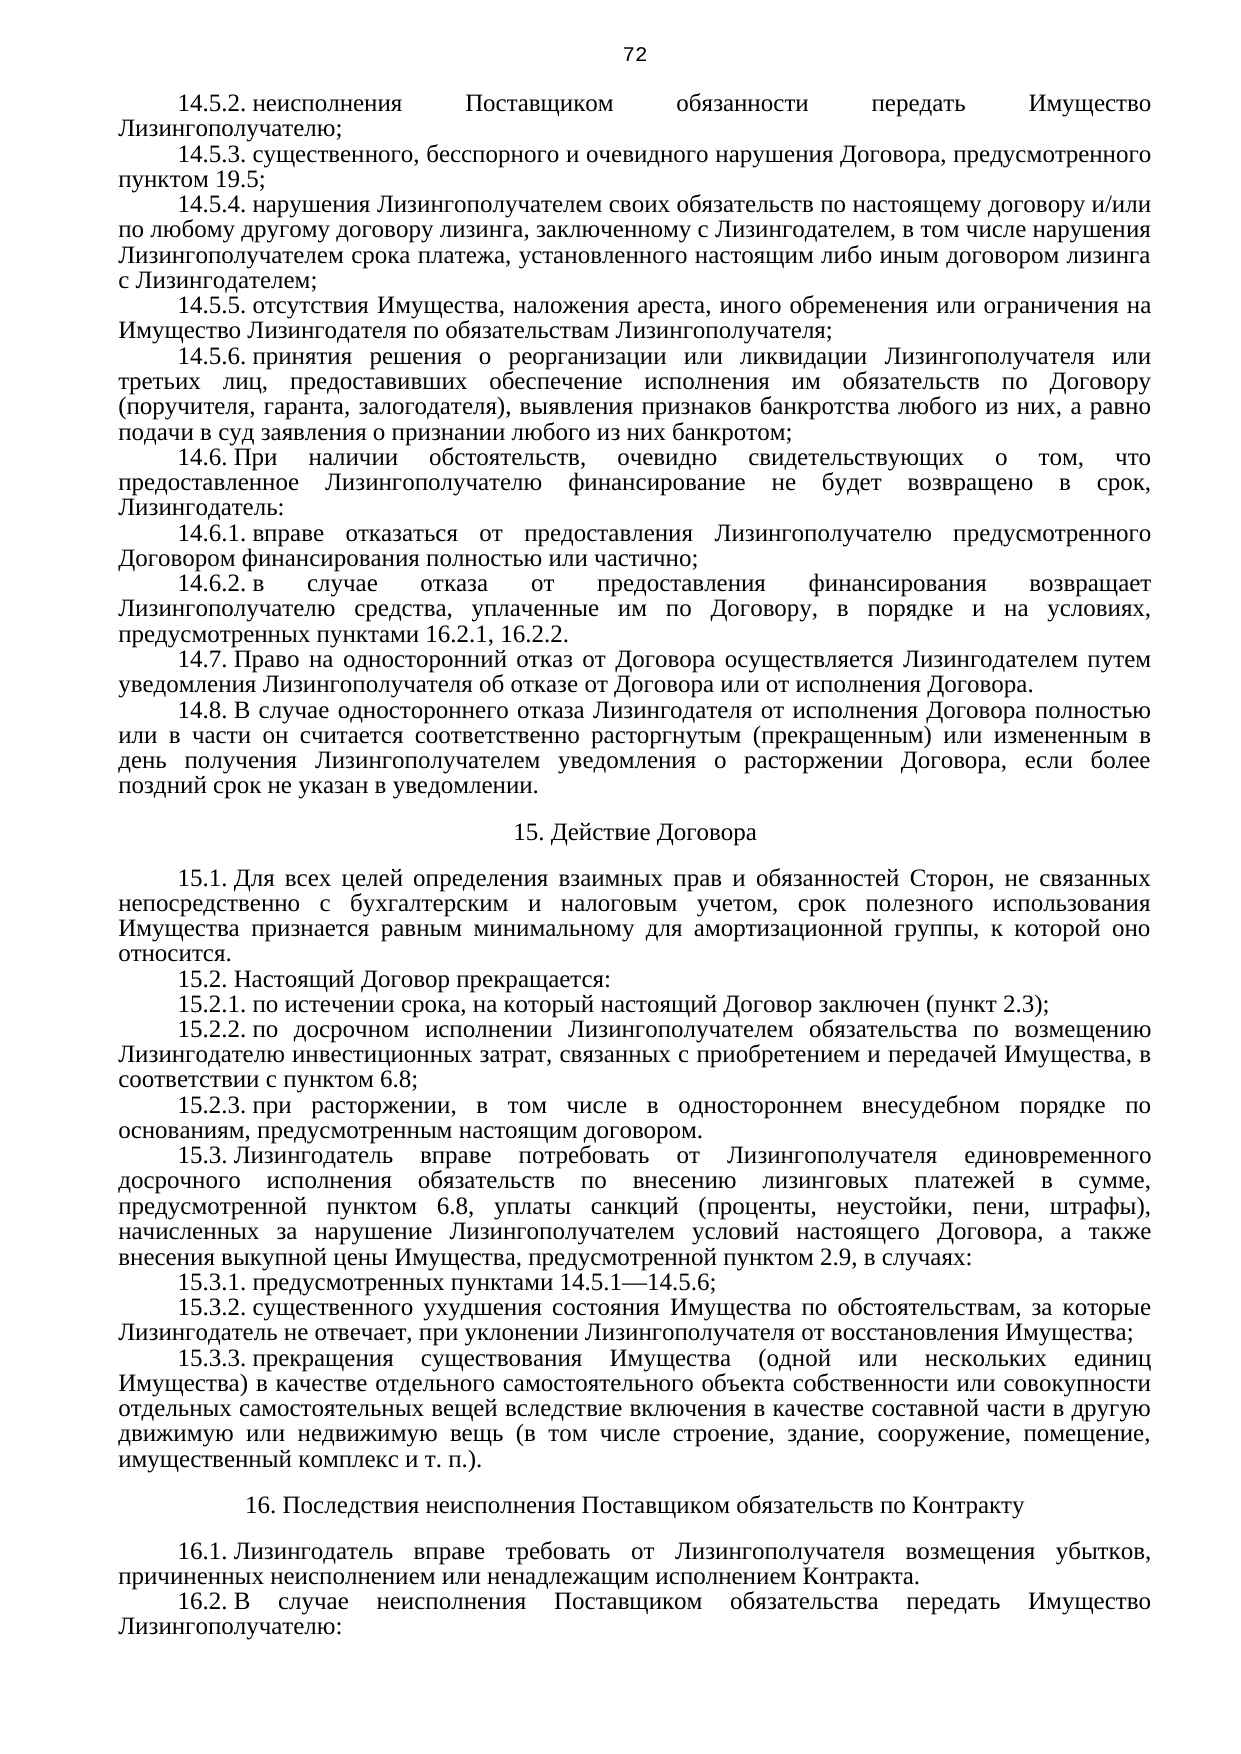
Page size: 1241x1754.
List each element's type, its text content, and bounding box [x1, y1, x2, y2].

text 15.3. Лизингодатель вправе потребовать от Лизингополучателя единовременного досрочного исполнения обязательств по внесению лизинговых платежей в сумме, предусмотренной пунктом 6.8, уплаты санкций (проценты, неустойки, пени, штрафы), начисленных за нарушение Лизингополучателем условий настоящего Договора, а также внесения выкупной цены Имущества, предусмотренной пунктом 2.9, в случаях: [118, 1144, 1152, 1270]
text 15. Действие Договора [118, 820, 1152, 845]
text 15.2. Настоящий Договор прекращается: [118, 967, 1152, 992]
text 15.3.2. существенного ухудшения состояния Имущества по обстоятельствам, за которые Лизингодатель не отвечает, при уклонении Лизингополучателя от восстановления Имущества; [118, 1296, 1152, 1346]
text 16. Последствия неисполнения Поставщиком обязательств по Контракту [118, 1493, 1152, 1518]
text 14.5.5. отсутствия Имущества, наложения ареста, иного обременения или ограничения на Имущество Лизингодателя по обязательствам Лизингополучателя; [118, 294, 1152, 344]
text 15.1. Для всех целей определения взаимных прав и обязанностей Сторон, не связанных непосредственно с бухгалтерским и налоговым учетом, срок полезного использования Имущества признается равным минимальному для амортизационной группы, к которой оно относится. [118, 866, 1152, 967]
text 15.3.1. предусмотренных пунктами 14.5.1—14.5.6; [118, 1270, 1152, 1296]
text 14.5.6. принятия решения о реорганизации или ликвидации Лизингополучателя или третьих лиц, предоставивших обеспечение исполнения им обязательств по Договору (поручителя, гаранта, залогодателя), выявления признаков банкротства любого из них, а равно подачи в суд заявления о признании любого из них банкротом; [118, 344, 1152, 445]
text 15.2.1. по истечении срока, на который настоящий Договор заключен (пункт 2.3); [118, 992, 1152, 1017]
text 14.5.4. нарушения Лизингополучателем своих обязательств по настоящему договору и/или по любому другому договору лизинга, заключенному с Лизингодателем, в том числе нарушения Лизингополучателем срока платежа, установленного настоящим либо иным договором лизинга с Лизингодателем; [118, 193, 1152, 294]
text 15.3.3. прекращения существования Имущества (одной или нескольких единиц Имущества) в качестве отдельного самостоятельного объекта собственности или совокупности отдельных самостоятельных вещей вследствие включения в качестве составной части в другую движимую или недвижимую вещь (в том числе строение, здание, сооружение, помещение, имущественный комплекс и т. п.). [118, 1346, 1152, 1472]
text 14.5.2. неисполнения Поставщиком обязанности передать Имущество Лизингополучателю; [118, 92, 1152, 142]
text 15.2.3. при расторжении, в том числе в одностороннем внесудебном порядке по основаниям, предусмотренным настоящим договором. [118, 1093, 1152, 1144]
text 14.6. При наличии обстоятельств, очевидно свидетельствующих о том, что предоставленное Лизингополучателю финансирование не будет возвращено в срок, Лизингодатель: [118, 445, 1152, 521]
text 14.8. В случае одностороннего отказа Лизингодателя от исполнения Договора полностью или в части он считается соответственно расторгнутым (прекращенным) или измененным в день получения Лизингополучателем уведомления о расторжении Договора, если более поздний срок не указан в уведомлении. [118, 698, 1152, 799]
text 16.2. В случае неисполнения Поставщиком обязательства передать Имущество Лизингополучателю: [118, 1590, 1152, 1640]
text 14.6.2. в случае отказа от предоставления финансирования возвращает Лизингополучателю средства, уплаченные им по Договору, в порядке и на условиях, предусмотренных пунктами 16.2.1, 16.2.2. [118, 572, 1152, 648]
text 16.1. Лизингодатель вправе требовать от Лизингополучателя возмещения убытков, причиненных неисполнением или ненадлежащим исполнением Контракта. [118, 1539, 1152, 1590]
text 14.7. Право на односторонний отказ от Договора осуществляется Лизингодателем путем уведомления Лизингополучателя об отказе от Договора или от исполнения Договора. [118, 648, 1152, 698]
text 15.2.2. по досрочном исполнении Лизингополучателем обязательства по возмещению Лизингодателю инвестиционных затрат, связанных с приобретением и передачей Имущества, в соответствии с пунктом 6.8; [118, 1017, 1152, 1093]
text 14.5.3. существенного, бесспорного и очевидного нарушения Договора, предусмотренного пунктом 19.5; [118, 142, 1152, 193]
text 14.6.1. вправе отказаться от предоставления Лизингополучателю предусмотренного Договором финансирования полностью или частично; [118, 521, 1152, 572]
